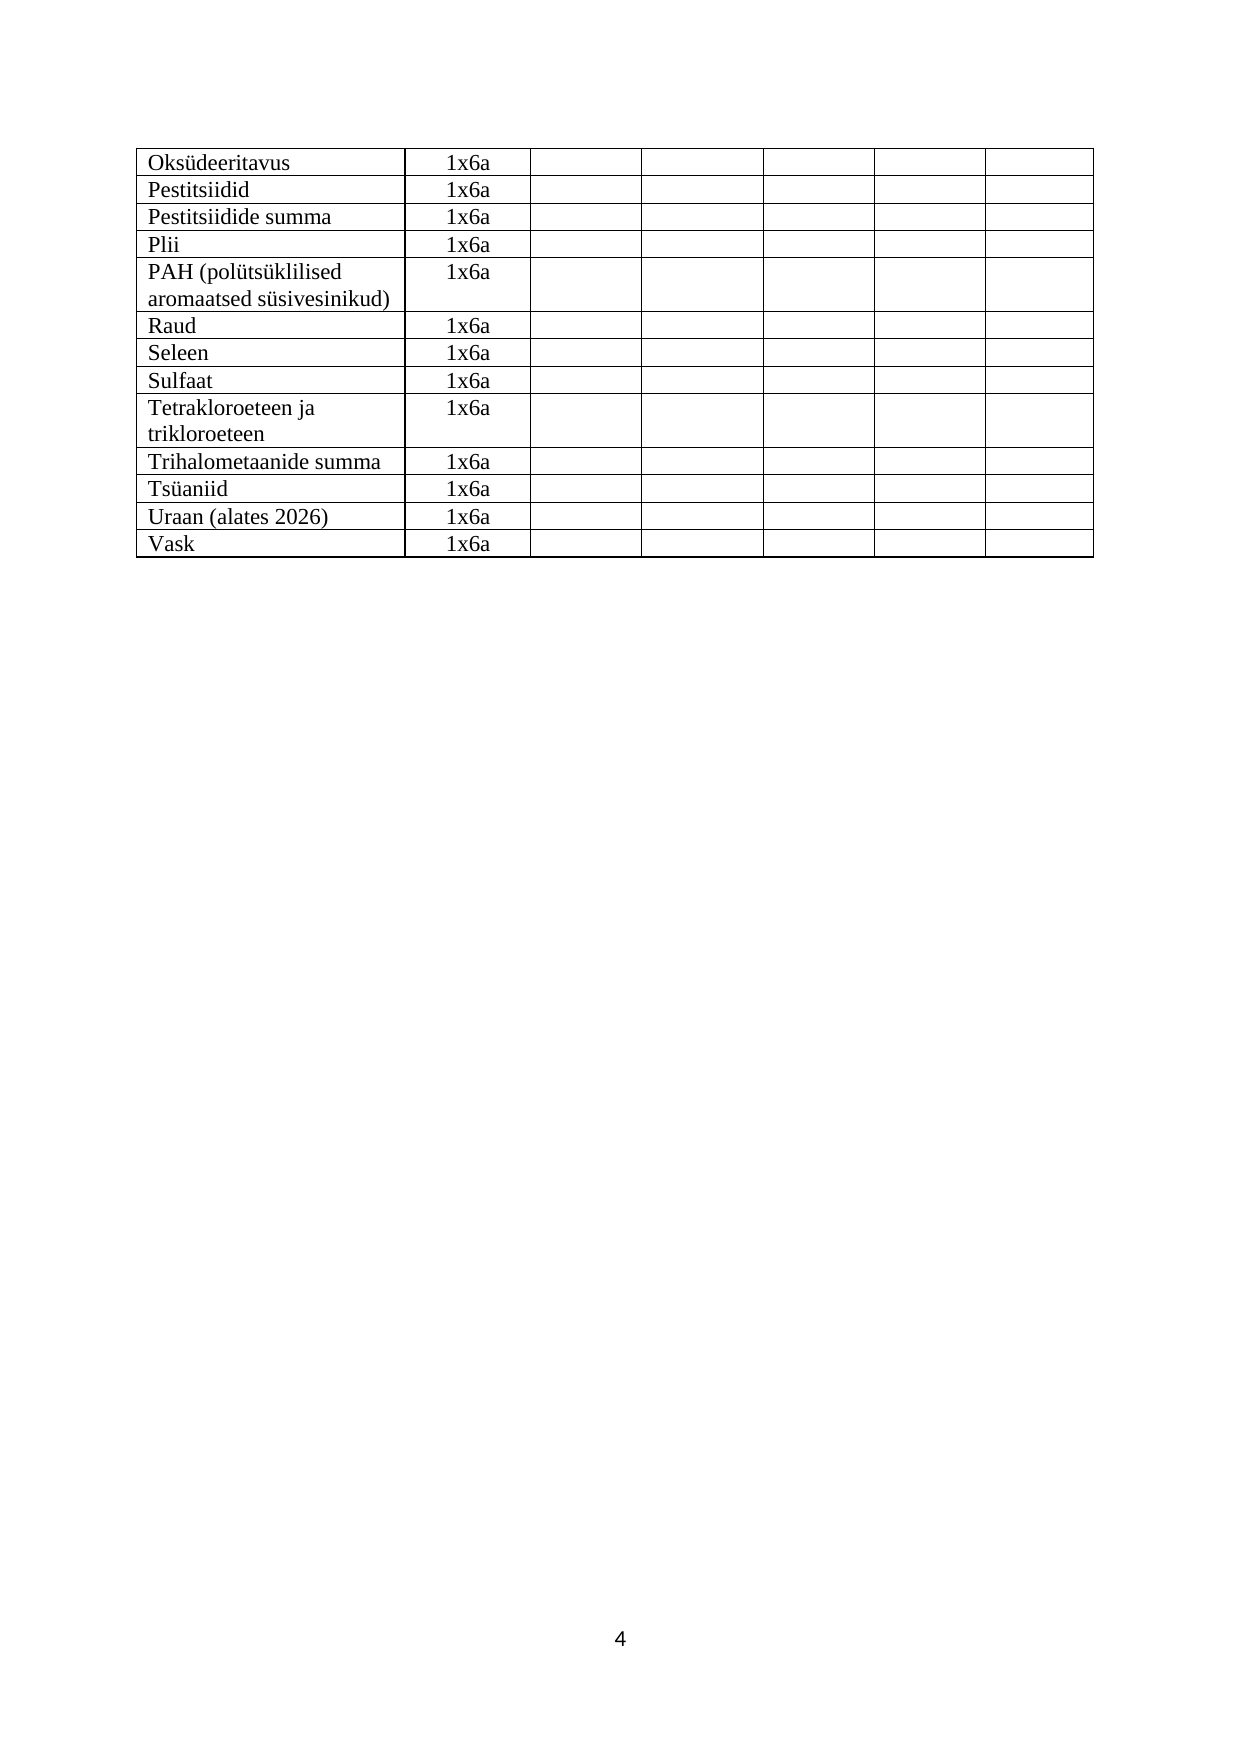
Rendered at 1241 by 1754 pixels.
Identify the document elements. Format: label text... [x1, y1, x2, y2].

table_cell [986, 258, 1093, 311]
table_cell Oksüdeeritavus [137, 149, 404, 175]
table_cell [764, 176, 874, 202]
table_cell [642, 503, 763, 529]
table_cell [986, 394, 1093, 447]
table_cell [875, 448, 985, 474]
table_cell [642, 530, 763, 556]
table_cell [642, 231, 763, 257]
table_cell PAH (polütsüklilised aromaatsed süsivesinikud) [137, 258, 404, 311]
table_cell Trihalometaanide summa [137, 448, 404, 474]
table_cell [875, 312, 985, 338]
table_cell [531, 231, 641, 257]
table_cell [764, 339, 874, 366]
table_cell [642, 176, 763, 202]
table_cell [531, 149, 641, 175]
table_cell [642, 475, 763, 502]
table_cell [875, 258, 985, 311]
table_cell [986, 530, 1093, 556]
table_cell [875, 503, 985, 529]
table_cell [764, 530, 874, 556]
table_cell [875, 339, 985, 366]
table_cell [875, 475, 985, 502]
table_cell [531, 448, 641, 474]
table_cell [875, 176, 985, 202]
table_cell [764, 312, 874, 338]
table_cell [986, 503, 1093, 529]
table_cell Seleen [137, 339, 404, 366]
table_cell [986, 176, 1093, 202]
table_cell [531, 367, 641, 393]
table_cell [986, 149, 1093, 175]
table_cell [642, 339, 763, 366]
table_cell Tetrakloroeteen ja trikloroeteen [137, 394, 404, 447]
table_cell [986, 204, 1093, 230]
table_cell [875, 530, 985, 556]
table_cell [642, 204, 763, 230]
table_cell [875, 394, 985, 447]
table_cell [642, 149, 763, 175]
table_cell [642, 312, 763, 338]
table_cell [642, 258, 763, 311]
table_cell Tsüaniid [137, 475, 404, 502]
table_cell [875, 367, 985, 393]
table_cell [986, 312, 1093, 338]
table_cell [764, 149, 874, 175]
table_cell [986, 231, 1093, 257]
table_cell Plii [137, 231, 404, 257]
table_cell [764, 231, 874, 257]
table_cell [531, 475, 641, 502]
table_cell [986, 339, 1093, 366]
table_cell Uraan (alates 2026) [137, 503, 404, 529]
table_cell 1x6a [406, 176, 530, 202]
table_cell [531, 312, 641, 338]
table_cell [875, 149, 985, 175]
table_cell Vask [137, 530, 404, 556]
table_cell [986, 448, 1093, 474]
table_cell [531, 339, 641, 366]
table_cell [531, 176, 641, 202]
table_cell 1x6a [406, 530, 530, 556]
table_cell [531, 258, 641, 311]
table_cell 1x6a [406, 475, 530, 502]
table_cell 1x6a [406, 149, 530, 175]
table_cell [642, 367, 763, 393]
table_cell 1x6a [406, 503, 530, 529]
table_cell 1x6a [406, 339, 530, 366]
table_cell [986, 367, 1093, 393]
table_cell 1x6a [406, 394, 530, 447]
table_cell Pestitsiidide summa [137, 204, 404, 230]
table_cell [986, 475, 1093, 502]
table_cell [531, 530, 641, 556]
table_cell [875, 231, 985, 257]
table_cell [764, 448, 874, 474]
table_cell [764, 258, 874, 311]
table_cell Raud [137, 312, 404, 338]
table_cell [764, 204, 874, 230]
table_cell Sulfaat [137, 367, 404, 393]
table_cell [531, 503, 641, 529]
table_cell [531, 394, 641, 447]
table_cell 1x6a [406, 258, 530, 311]
table_cell 1x6a [406, 312, 530, 338]
table_cell [764, 475, 874, 502]
table_cell [642, 448, 763, 474]
table_cell [764, 503, 874, 529]
table_cell 1x6a [406, 204, 530, 230]
table_cell [764, 394, 874, 447]
table_cell [764, 367, 874, 393]
table_cell 1x6a [406, 367, 530, 393]
table_cell [875, 204, 985, 230]
table_cell [642, 394, 763, 447]
table_cell 1x6a [406, 448, 530, 474]
table_cell 1x6a [406, 231, 530, 257]
table_cell Pestitsiidid [137, 176, 404, 202]
table_cell [531, 204, 641, 230]
